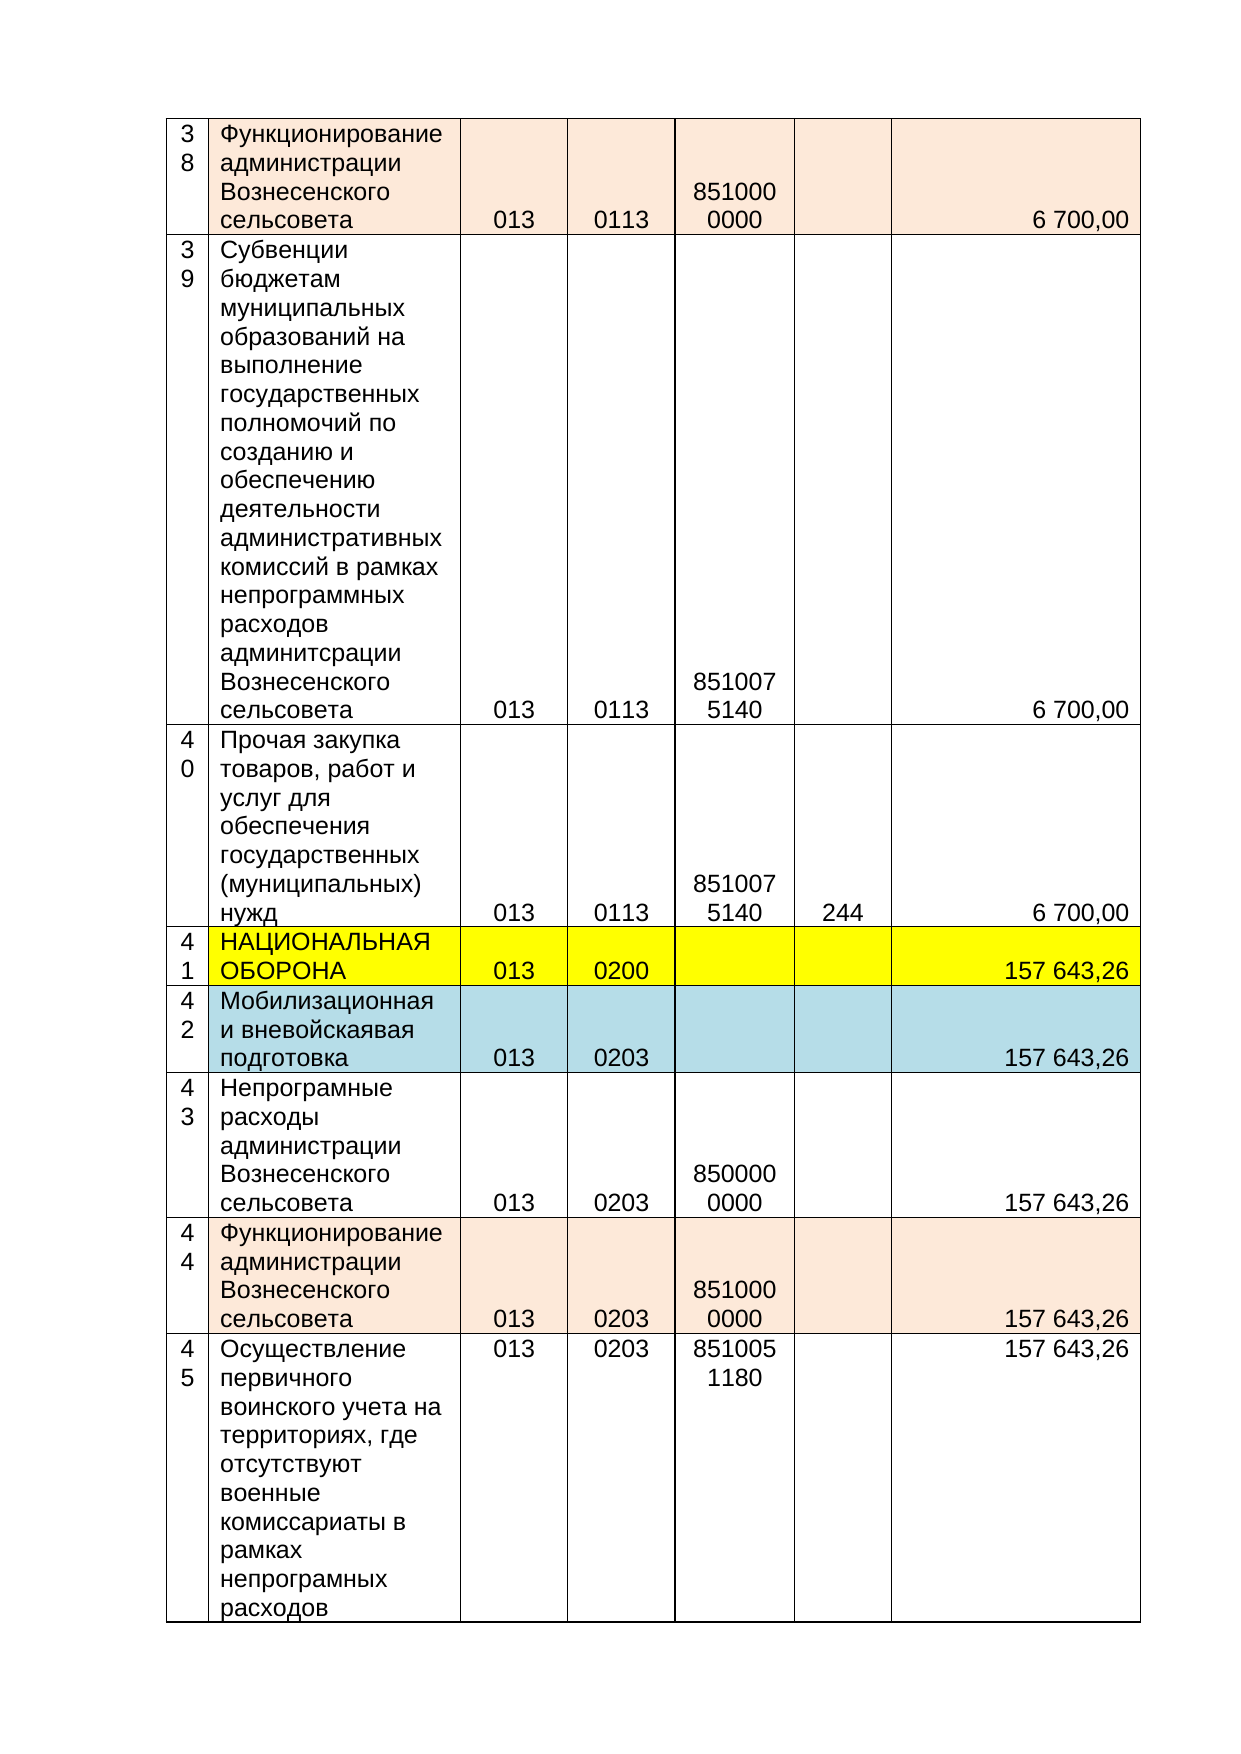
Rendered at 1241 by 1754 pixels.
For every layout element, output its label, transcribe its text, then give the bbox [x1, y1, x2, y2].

table_cell Прочая закупка товаров, работ и услуг для обеспечения государственных (муниципальных) нужд [209, 725, 460, 926]
table_cell [795, 1218, 891, 1333]
table_cell 244 [795, 725, 891, 926]
table_cell 8510075140 [676, 235, 794, 724]
table_cell 6 700,00 [892, 235, 1140, 724]
table_cell 0200 [568, 927, 674, 985]
table_cell 8510075140 [676, 725, 794, 926]
table_cell 8510000000 [676, 1218, 794, 1333]
table_cell 013 [461, 235, 567, 724]
table_cell 157 643,26 [892, 1334, 1140, 1621]
table_cell 013 [461, 725, 567, 926]
table_cell 41 [167, 927, 208, 985]
table_cell 157 643,26 [892, 1218, 1140, 1333]
table_cell 8510051180 [676, 1334, 794, 1621]
table_cell 40 [167, 725, 208, 926]
table_cell 39 [167, 235, 208, 724]
table_cell [795, 986, 891, 1072]
table_cell Субвенции бюджетам муниципальных образований на выполнение государственных полномочий по созданию и обеспечению деятельности административных комиссий в рамках непрограммных расходов админитсрации Вознесенского сельсовета [209, 235, 460, 724]
table_cell 0113 [568, 235, 674, 724]
table_cell [795, 119, 891, 234]
table_cell Мобилизационная и вневойскаявая подготовка [209, 986, 460, 1072]
table_cell 013 [461, 1073, 567, 1217]
table_cell 013 [461, 927, 567, 985]
table_cell Функционирование администрации Вознесенского сельсовета [209, 119, 460, 234]
table_cell 013 [461, 986, 567, 1072]
table_cell Функционирование администрации Вознесенского сельсовета [209, 1218, 460, 1333]
table_cell 42 [167, 986, 208, 1072]
table_cell 157 643,26 [892, 927, 1140, 985]
table_cell 157 643,26 [892, 986, 1140, 1072]
table_cell 43 [167, 1073, 208, 1217]
table_cell 013 [461, 1218, 567, 1333]
table_cell [795, 927, 891, 985]
table_cell 38 [167, 119, 208, 234]
table_cell 6 700,00 [892, 725, 1140, 926]
table_cell [795, 235, 891, 724]
table_cell 013 [461, 1334, 567, 1621]
table_cell 0203 [568, 986, 674, 1072]
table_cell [209, 1334, 460, 1621]
table_cell Непрограмные расходы администрации Вознесенского сельсовета [209, 1073, 460, 1217]
table_cell 0113 [568, 725, 674, 926]
table_cell 0113 [568, 119, 674, 234]
table_cell 6 700,00 [892, 119, 1140, 234]
table_cell 44 [167, 1218, 208, 1333]
table_cell [676, 927, 794, 985]
table_cell 8510000000 [676, 119, 794, 234]
table_cell 013 [461, 119, 567, 234]
table_cell 157 643,26 [892, 1073, 1140, 1217]
table_cell НАЦИОНАЛЬНАЯ ОБОРОНА [209, 927, 460, 985]
table_cell [795, 1073, 891, 1217]
table_cell [795, 1334, 891, 1621]
table_cell 8500000000 [676, 1073, 794, 1217]
table_cell 0203 [568, 1218, 674, 1333]
table_cell 0203 [568, 1073, 674, 1217]
table_cell 0203 [568, 1334, 674, 1621]
table_cell 45 [167, 1334, 208, 1621]
table_cell [676, 986, 794, 1072]
